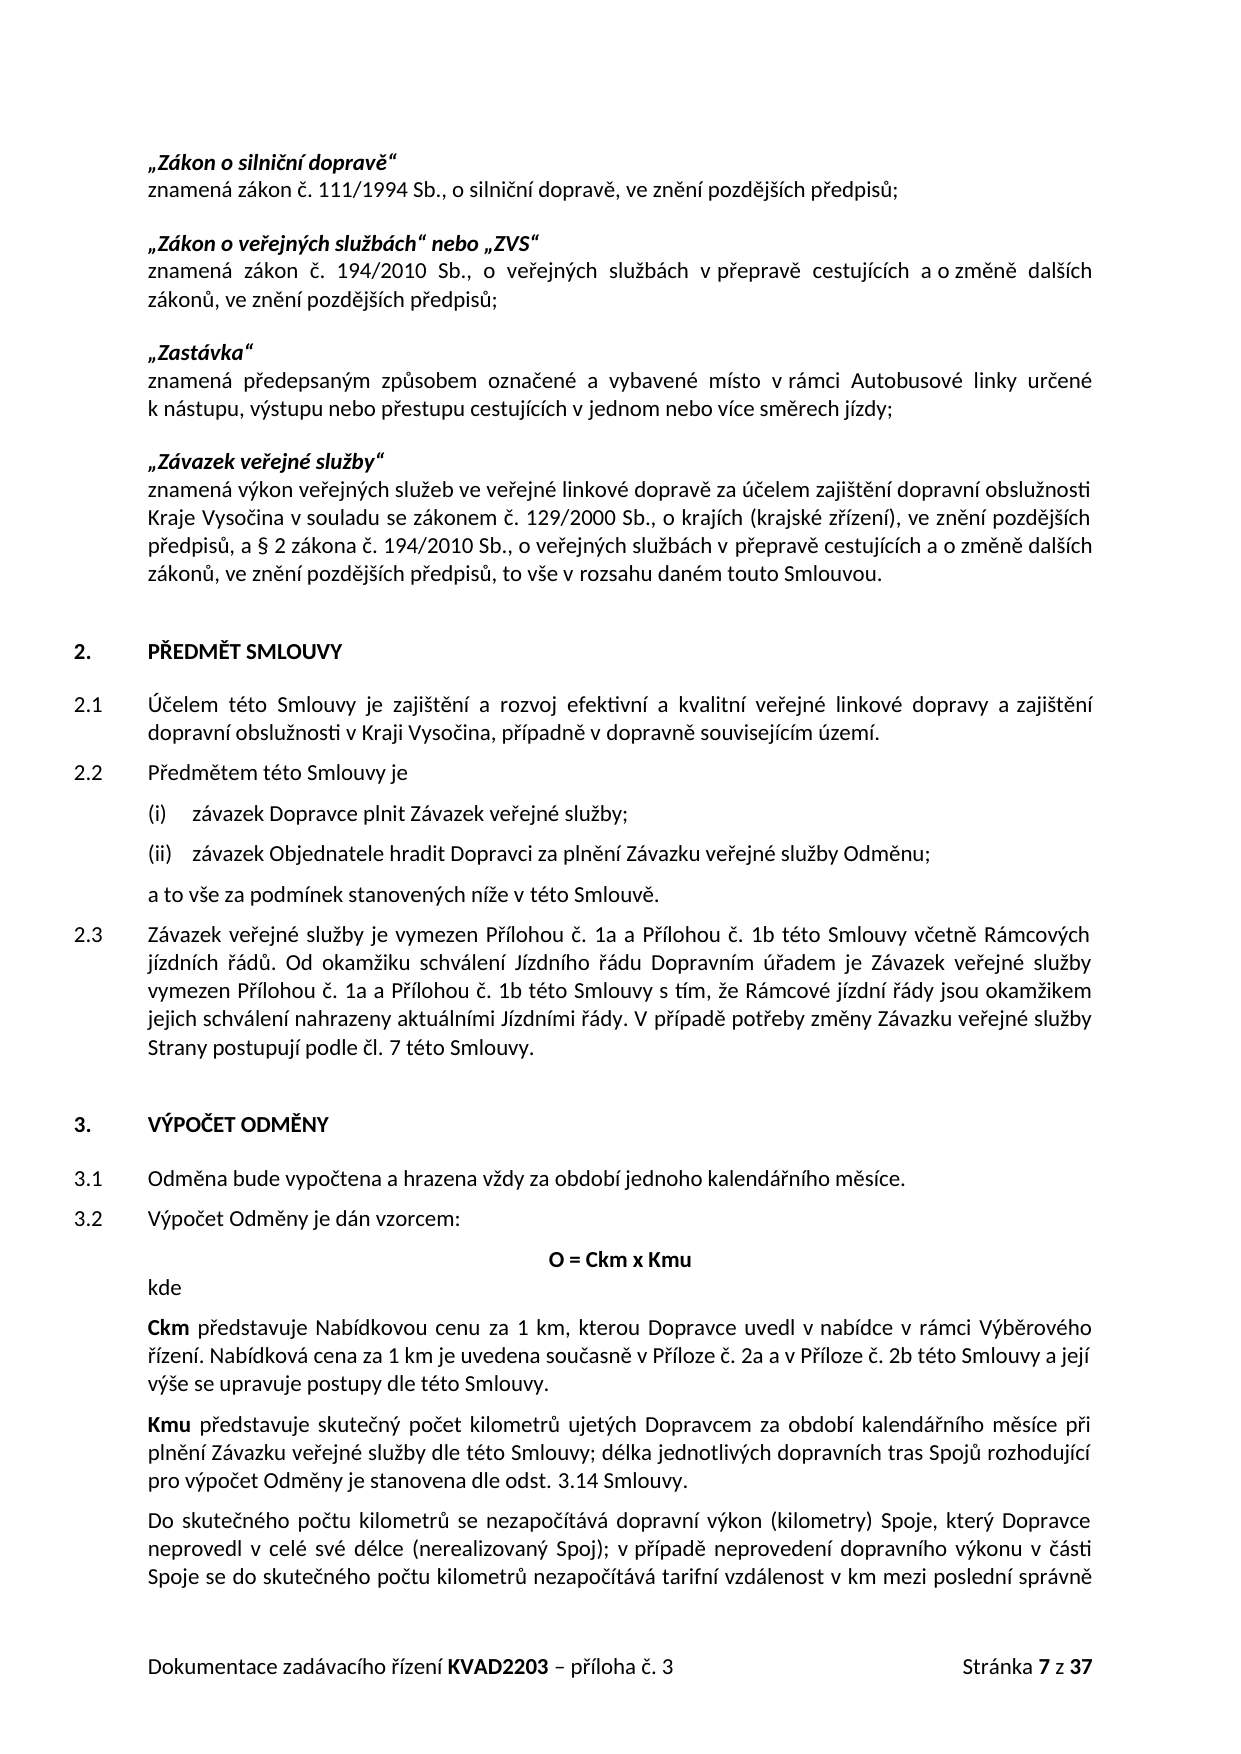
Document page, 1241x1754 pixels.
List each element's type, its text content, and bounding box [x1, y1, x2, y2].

subtitle Předmět smlouvy [74, 637, 1093, 665]
text Závazek veřejné služby je vymezen Přílohou č. 1a a Přílohou č. 1b této Smlouvy včetně Rámcových jízdních řádů. Od okamžiku schválení Jízdního řádu Dopravním úřadem je Závazek veřejné služby vymezen Přílohou č. 1a a Přílohou č. 1b této Smlouvy s tím, že Rámcové jízdní řády jsou okamžikem jejich schválení nahrazeny aktuálními Jízdními řády. V případě potřeby změny Závazku veřejné služby Strany postupují podle čl. 7 této Smlouvy. [74, 921, 1093, 1061]
text „Zastávka“ [148, 338, 1093, 366]
text O = Ckm x Kmu [148, 1245, 1093, 1273]
text Kmu představuje skutečný počet kilometrů ujetých Dopravcem za období kalendářního měsíce při plnění Závazku veřejné služby dle této Smlouvy; délka jednotlivých dopravních tras Spojů rozhodující pro výpočet Odměny je stanovena dle odst. 3.14 Smlouvy. [148, 1410, 1093, 1494]
text závazek Dopravce plnit Závazek veřejné služby; [148, 799, 1093, 827]
list a to vše za podmínek stanovených níže v této Smlouvě. [148, 880, 1093, 908]
subtitle Výpočet Odměny [74, 1111, 1093, 1139]
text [148, 1506, 1093, 1590]
text znamená předepsaným způsobem označené a vybavené místo v rámci Autobusové linky určené k nástupu, výstupu nebo přestupu cestujících v jednom nebo více směrech jízdy; [148, 366, 1093, 422]
text „Zákon o veřejných službách“ nebo „ZVS“ [148, 229, 1093, 257]
text „Zákon o silniční dopravě“ [148, 148, 1093, 176]
text znamená výkon veřejných služeb ve veřejné linkové dopravě za účelem zajištění dopravní obslužnosti Kraje Vysočina v souladu se zákonem č. 129/2000 Sb., o krajích (krajské zřízení), ve znění pozdějších předpisů, a § 2 zákona č. 194/2010 Sb., o veřejných službách v přepravě cestujících a o změně dalších zákonů, ve znění pozdějších předpisů, to vše v rozsahu daném touto Smlouvou. [148, 475, 1093, 587]
text Výpočet Odměny je dán vzorcem: [74, 1204, 1093, 1232]
text Odměna bude vypočtena a hrazena vždy za období jednoho kalendářního měsíce. [74, 1164, 1093, 1192]
text „Závazek veřejné služby“ [148, 447, 1093, 475]
text znamená zákon č. 111/1994 Sb., o silniční dopravě, ve znění pozdějších předpisů; [148, 176, 1093, 204]
text Ckm představuje Nabídkovou cenu za , kterou Dopravce uvedl v nabídce v rámci Výběrového řízení. Nabídková cena za 1 km je uvedena současně v Příloze č. 2a a v Příloze č. 2b této Smlouvy a její výše se upravuje postupy dle této Smlouvy. [148, 1313, 1093, 1397]
text Předmětem této Smlouvy je [74, 758, 1093, 786]
text Účelem této Smlouvy je zajištění a rozvoj efektivní a kvalitní veřejné linkové dopravy a zajištění dopravní obslužnosti v Kraji Vysočina, případně v dopravně souvisejícím území. [74, 690, 1093, 746]
text závazek Objednatele hradit Dopravci za plnění Závazku veřejné služby Odměnu; [148, 839, 1093, 867]
text znamená zákon č. 194/2010 Sb., o veřejných službách v přepravě cestujících a o změně dalších zákonů, ve znění pozdějších předpisů; [148, 257, 1093, 313]
text kde [148, 1273, 1093, 1301]
